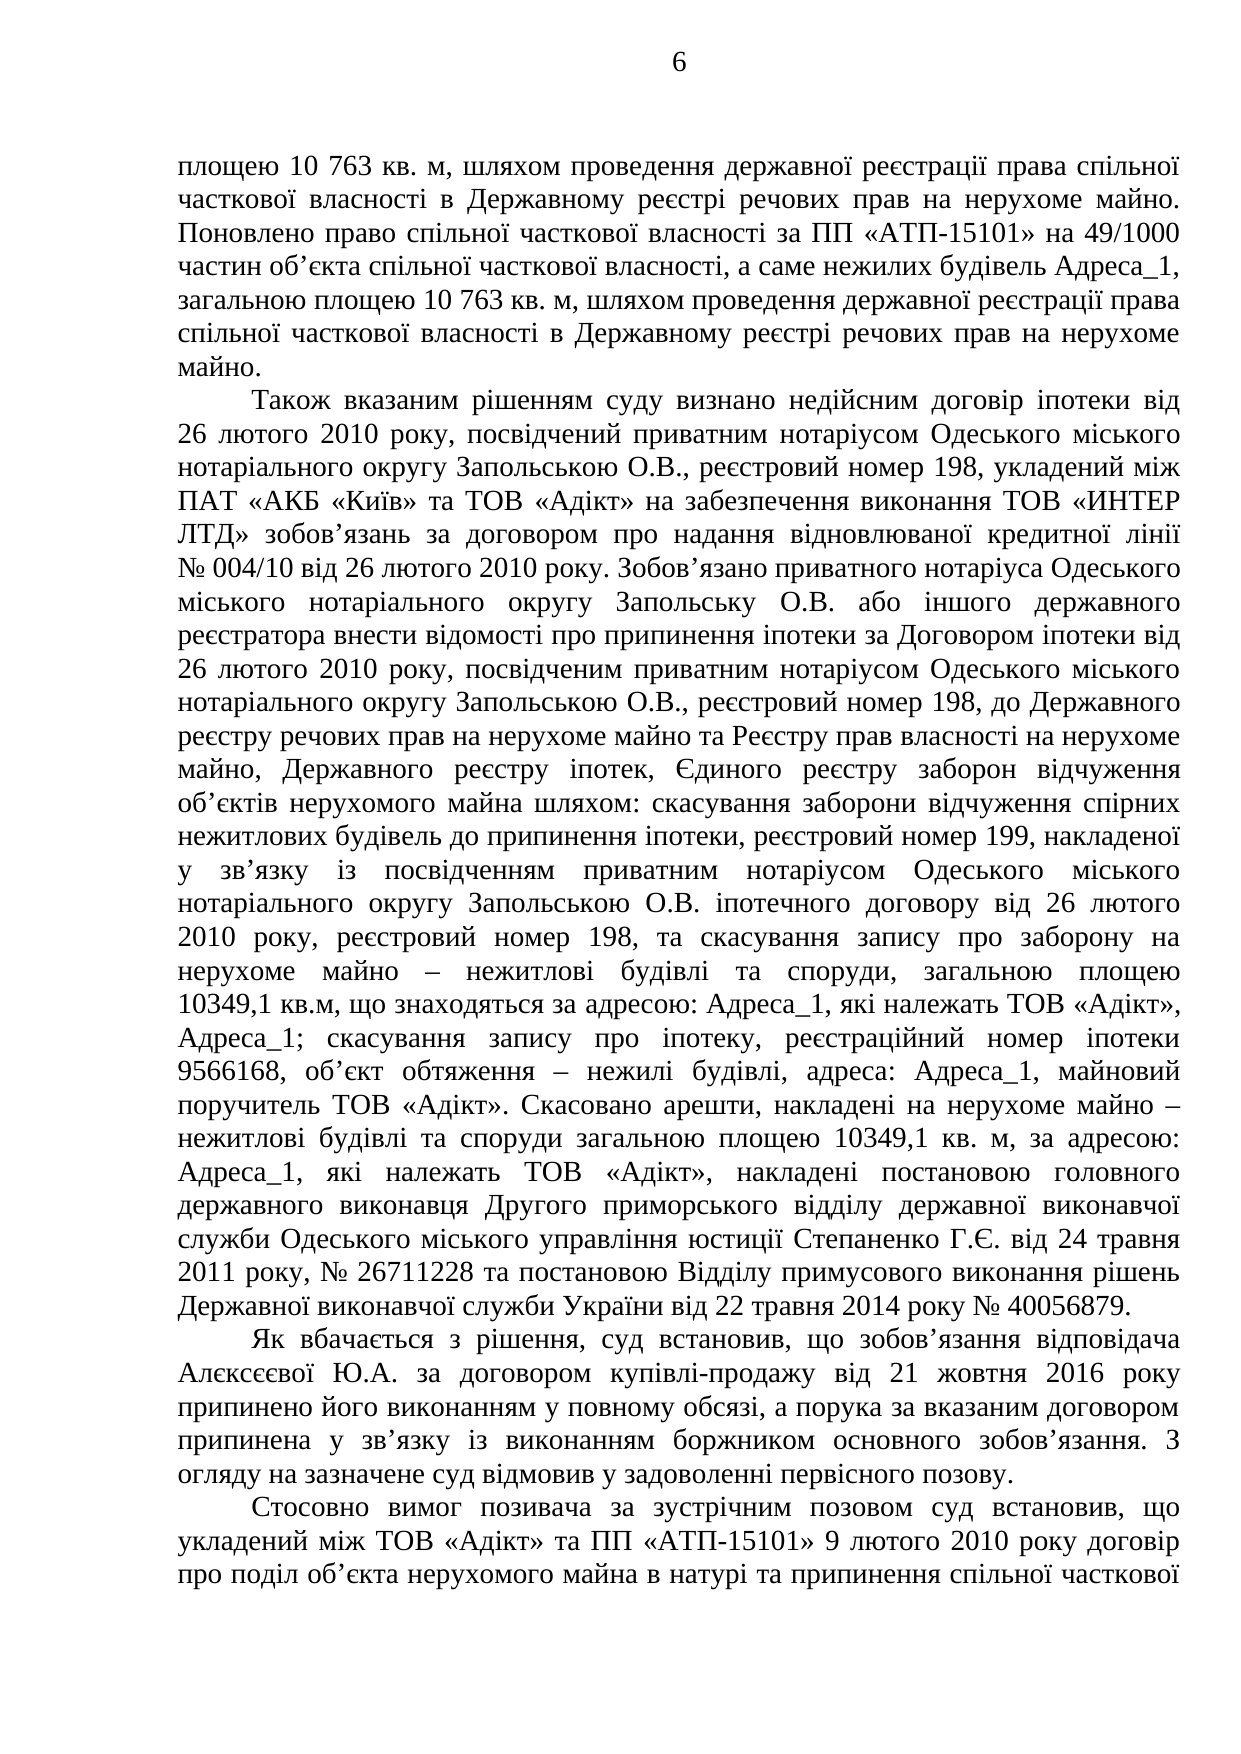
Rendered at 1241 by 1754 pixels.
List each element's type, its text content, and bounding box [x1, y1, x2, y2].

text Як вбачається з рішення, суд встановив, що зобов’язання відповідача Алєксєєвої Ю.А. за договором купівлі-продажу від 21 жовтня 2016 року припинено його виконанням у повному обсязі, а порука за вказаним договором припинена у зв’язку із виконанням боржником основного зобов’язання. З огляду на зазначене суд відмовив у задоволенні первісного позову. [177, 1322, 1181, 1489]
text Також вказаним рішенням суду визнано недійсним договір іпотеки від 26 лютого 2010 року, посвідчений приватним нотаріусом Одеського міського нотаріального округу Запольською О.В., реєстровий номер 198, укладений між ПАТ «АКБ «Київ» та ТОВ «Адікт» на забезпечення виконання ТОВ «ИНТЕР ЛТД» зобов’язань за договором про надання відновлюваної кредитної лінії № 004/10 від 26 лютого 2010 року. Зобов’язано приватного нотаріуса Одеського міського нотаріального округу Запольську О.В. або іншого державного реєстратора внести відомості про припинення іпотеки за Договором іпотеки від 26 лютого 2010 року, посвідченим приватним нотаріусом Одеського міського нотаріального округу Запольською О.В., реєстровий номер 198, до Державного реєстру речових прав на нерухоме майно та Реєстру прав власності на нерухоме майно, Державного реєстру іпотек, Єдиного реєстру заборон відчуження об’єктів нерухомого майна шляхом: скасування заборони відчуження спірних нежитлових будівель до припинення іпотеки, реєстровий номер 199, накладеної у зв’язку із посвідченням приватним нотаріусом Одеського міського нотаріального округу Запольською О.В. іпотечного договору від 26 лютого 2010 року, реєстровий номер 198, та скасування запису про заборону на нерухоме майно – нежитлові будівлі та споруди, загальною площею 10349,1 кв.м, що знаходяться за адресою: Адреса_1, які належать ТОВ «Адікт», Адреса_1; скасування запису про іпотеку, реєстраційний номер іпотеки 9566168, об’єкт обтяження – нежилі будівлі, адреса: Адреса_1, майновий поручитель ТОВ «Адікт». Скасовано арешти, накладені на нерухоме майно – нежитлові будівлі та споруди загальною площею 10349,1 кв. м, за адресою: Адреса_1, які належать ТОВ «Адікт», накладені постановою головного державного виконавця Другого приморського відділу державної виконавчої служби Одеського міського управління юстиції Степаненко Г.Є. від 24 травня 2011 року, № 26711228 та постановою Відділу примусового виконання рішень Державної виконавчої служби України від 22 травня 2014 року № 40056879. [177, 382, 1181, 1322]
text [177, 1489, 1181, 1590]
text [177, 148, 1181, 382]
